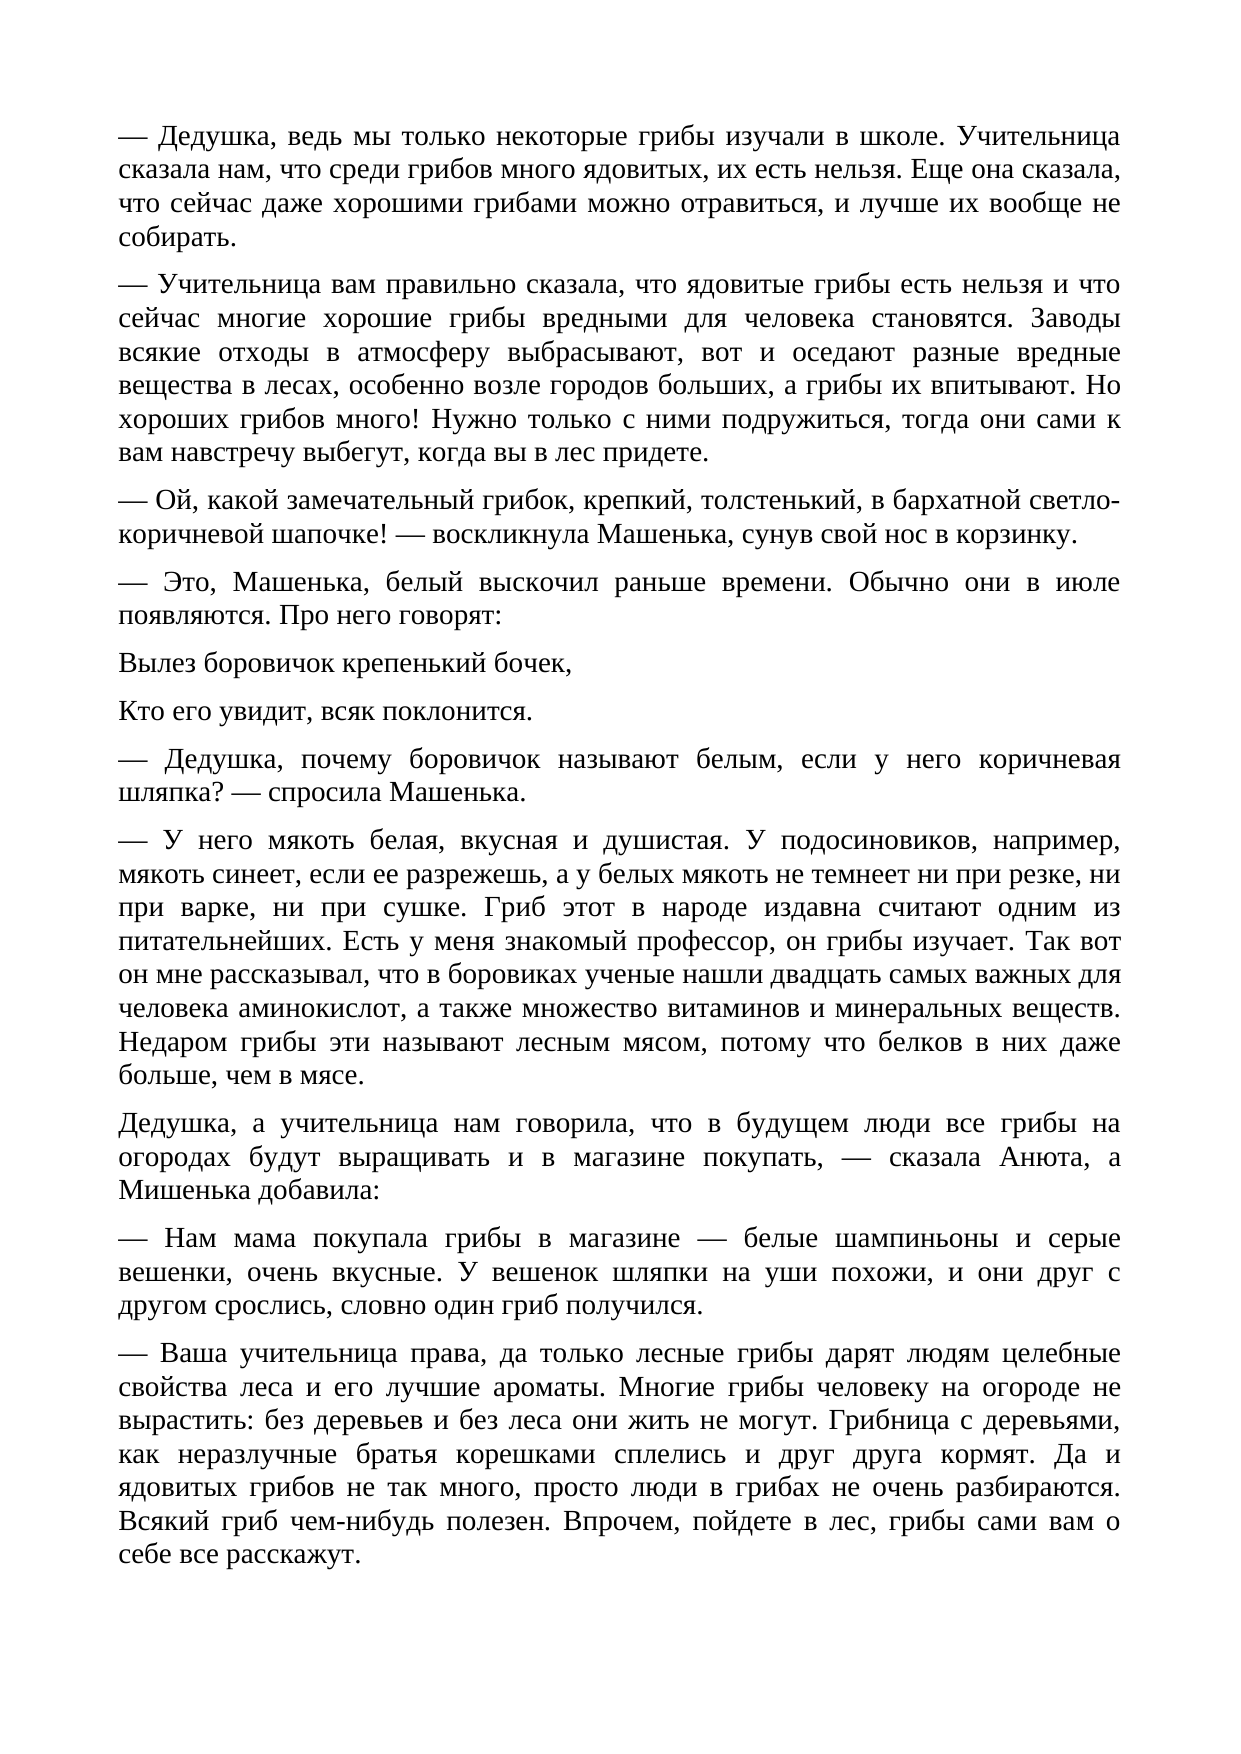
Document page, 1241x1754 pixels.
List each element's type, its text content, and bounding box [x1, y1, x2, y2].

text — Дедушка, ведь мы только некоторые грибы изучали в школе. Учительница сказала нам, что среди грибов много ядовитых, их есть нельзя. Еще она сказала, что сейчас даже хорошими грибами можно отравиться, и лучше их вообще не собирать. [118, 118, 1122, 252]
text — Это, Машенька, белый выскочил раньше времени. Обычно они в июле появляются. Про него говорят: [118, 564, 1122, 631]
text Вылез боровичок крепенький бочек, [118, 645, 1122, 679]
text Дедушка, а учительница нам говорила, что в будущем люди все грибы на огородах будут выращивать и в магазине покупать, — сказала Анюта, а Мишенька добавила: [118, 1105, 1122, 1206]
text — Учительница вам правильно сказала, что ядовитые грибы есть нельзя и что сейчас многие хорошие грибы вредными для человека становятся. Заводы всякие отходы в атмосферу выбрасывают, вот и оседают разные вредные вещества в лесах, особенно возле городов больших, а грибы их впитывают. Но хороших грибов много! Нужно только с ними подружиться, тогда они сами к вам навстречу выбегут, когда вы в лес придете. [118, 267, 1122, 468]
text — Ой, какой замечательный грибок, крепкий, толстенький, в бархатной светло-коричневой шапочке! — воскликнула Машенька, сунув свой нос в корзинку. [118, 482, 1122, 549]
text — Дедушка, почему боровичок называют белым, если у него коричневая шляпка? — спросила Машенька. [118, 741, 1122, 808]
text — У него мякоть белая, вкусная и душистая. У подосиновиков, например, мякоть синеет, если ее разрежешь, а у белых мякоть не темнеет ни при резке, ни при варке, ни при сушке. Гриб этот в народе издавна считают одним из питательнейших. Есть у меня знакомый профессор, он грибы изучает. Так вот он мне рассказывал, что в боровиках ученые нашли двадцать самыx важных для человека аминокислот, а также множество витаминов и минеральных веществ. Недаром грибы эти называют лесным мясом, потому что белков в них даже больше, чем в мясе. [118, 822, 1122, 1091]
text — Нам мама покупала грибы в магазине — белые шампиньоны и серые вешенки, очень вкусные. У вешенок шляпки на уши похожи, и они друг с другом срослись, словно один гриб получился. [118, 1220, 1122, 1321]
text — Ваша учительница права, да только лесные грибы дарят людям целебные свойства леса и его лучшие ароматы. Многие грибы человеку на огороде не вырастить: без деревьев и без леса они жить не могут. Грибница с деревьями, как неразлучные братья корешками сплелись и друг друга кормят. Да и ядовитых грибов не так много, просто люди в грибах не очень разбираются. Всякий гриб чем-нибудь полезен. Впрочем, пойдете в лес, грибы сами вам о себе все расскажут. [118, 1335, 1122, 1570]
text Кто его увидит, всяк поклонится. [118, 693, 1122, 727]
